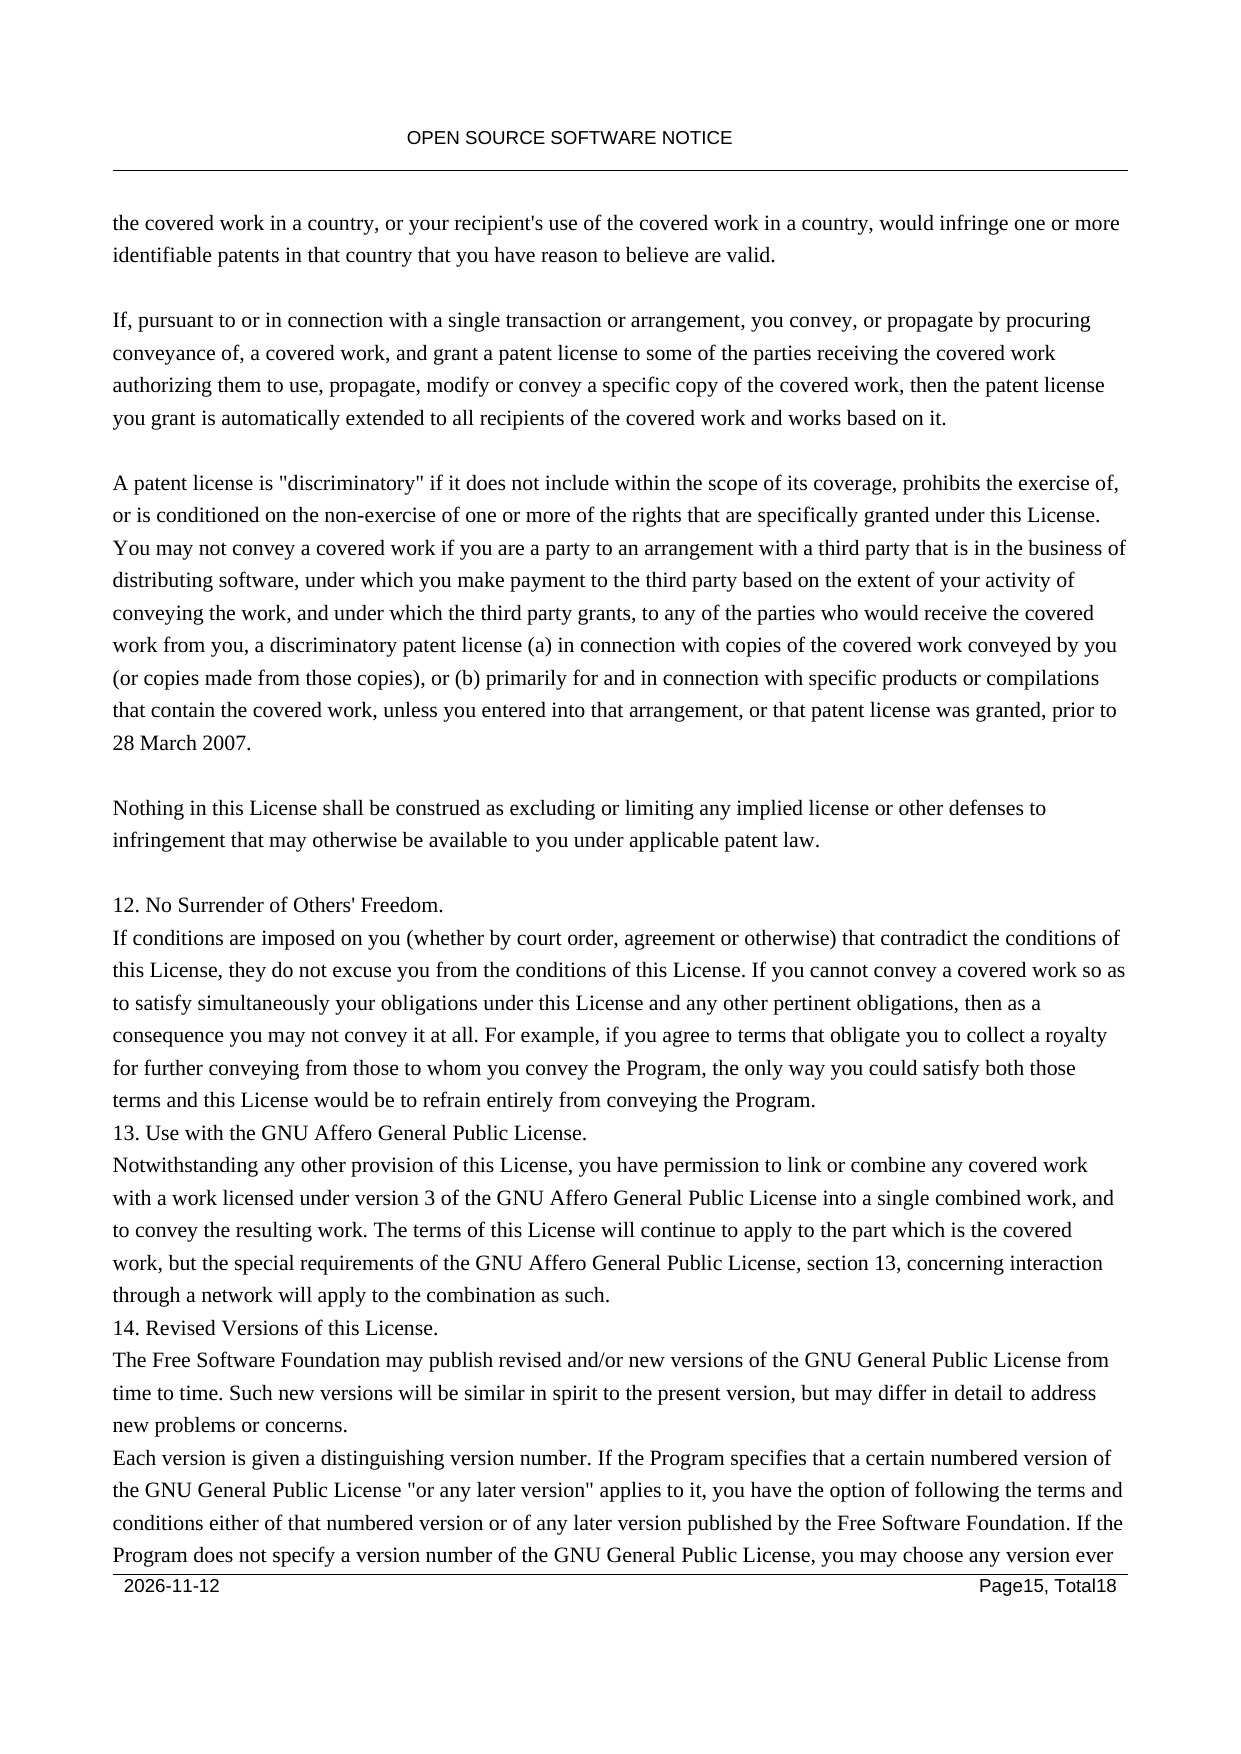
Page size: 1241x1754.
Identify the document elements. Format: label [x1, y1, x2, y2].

text [112, 206, 1128, 1571]
